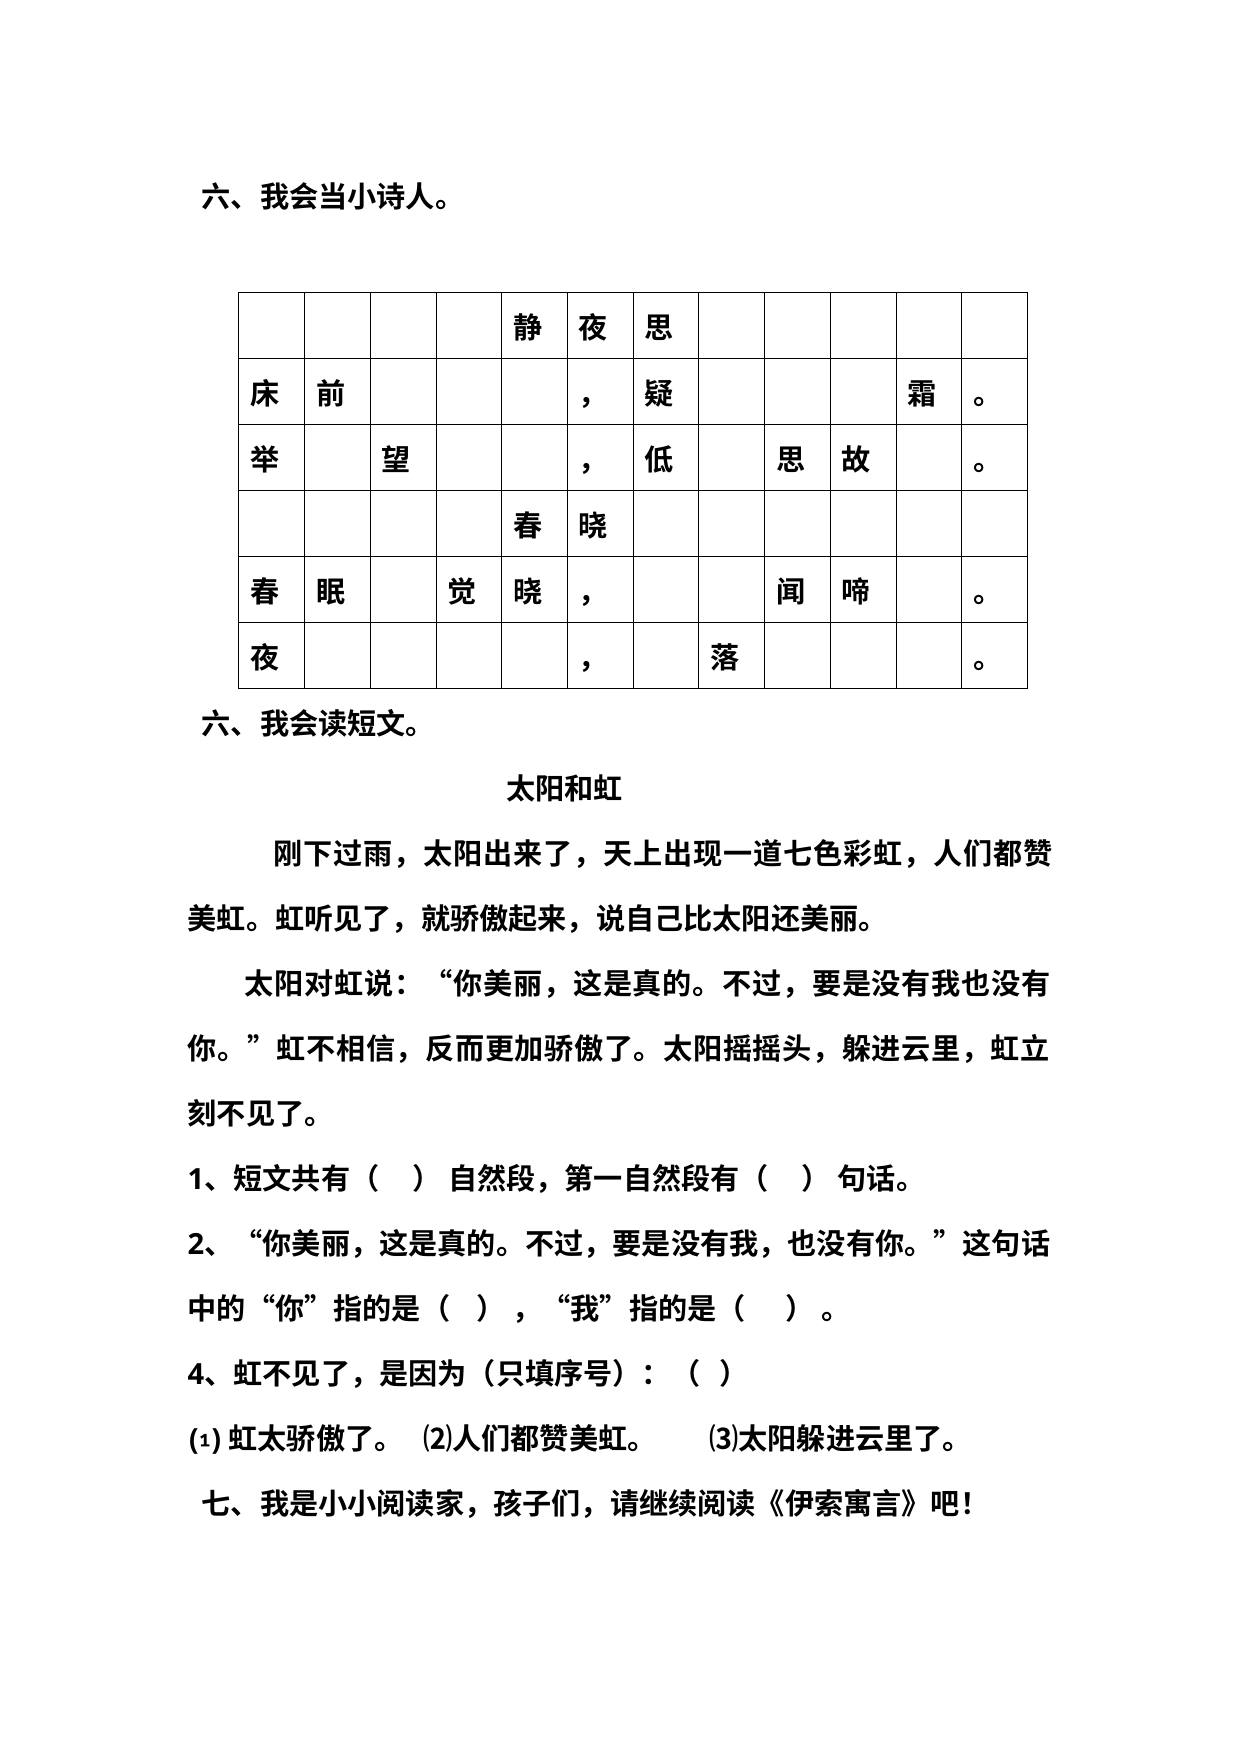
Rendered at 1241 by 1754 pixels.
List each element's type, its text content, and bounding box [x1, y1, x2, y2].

table_header [239, 293, 304, 358]
table_cell [897, 425, 961, 490]
table_cell [962, 491, 1027, 556]
table_header 思 [634, 293, 698, 358]
table_cell 啼 [831, 557, 896, 622]
table_cell [831, 623, 896, 688]
table_cell 望 [371, 425, 436, 490]
table_cell [371, 557, 436, 622]
table_cell [437, 425, 501, 490]
table_cell 觉 [437, 557, 501, 622]
table_cell 夜 [239, 623, 304, 688]
table_cell 举 [239, 425, 304, 490]
table_cell [371, 623, 436, 688]
table_cell 床 [239, 359, 304, 424]
table_cell 落 [699, 623, 764, 688]
table_cell 春 [239, 557, 304, 622]
table_cell [502, 359, 567, 424]
text 太阳对虹说：“你美丽，这是真的。不过，要是没有我也没有你。”虹不相信，反而更加骄傲了。太阳摇摇头，躲进云里，虹立刻不见了。 [187, 949, 1053, 1144]
table_header [437, 293, 501, 358]
table_cell 霜 [897, 359, 961, 424]
table_header 静 [502, 293, 567, 358]
text 六、我会当小诗人。 [201, 162, 1053, 227]
table_cell [502, 623, 567, 688]
table_header [897, 293, 961, 358]
table_cell [437, 359, 501, 424]
table_cell [831, 491, 896, 556]
table_cell [831, 359, 896, 424]
table_cell [699, 557, 764, 622]
table_header [699, 293, 764, 358]
text 太阳和虹 [187, 754, 1053, 819]
table_cell [305, 623, 370, 688]
table_header [371, 293, 436, 358]
table_cell ， [568, 623, 633, 688]
table_cell 春 [502, 491, 567, 556]
table_cell 。 [962, 557, 1027, 622]
text 刚下过雨，太阳出来了，天上出现一道七色彩虹，人们都赞美虹。虹听见了，就骄傲起来，说自己比太阳还美丽。 [187, 819, 1053, 949]
table_cell [437, 491, 501, 556]
table_cell [897, 491, 961, 556]
table_header [962, 293, 1027, 358]
table_cell [897, 623, 961, 688]
table_cell 。 [962, 359, 1027, 424]
table_cell ， [568, 425, 633, 490]
table_cell [437, 623, 501, 688]
table_cell [765, 359, 830, 424]
table_cell 。 [962, 623, 1027, 688]
table_cell ， [568, 557, 633, 622]
text 六、我会读短文。 [201, 689, 1053, 754]
table_header [765, 293, 830, 358]
table_cell 故 [831, 425, 896, 490]
table_cell 眠 [305, 557, 370, 622]
table_cell [502, 425, 567, 490]
table_cell [371, 359, 436, 424]
table_cell [699, 491, 764, 556]
table_cell [765, 491, 830, 556]
table_cell 疑 [634, 359, 698, 424]
table_cell ， [568, 359, 633, 424]
text 1、短文共有（ ） 自然段，第一自然段有（ ） 句话。 [187, 1144, 1053, 1209]
table_cell [699, 359, 764, 424]
table_cell 闻 [765, 557, 830, 622]
table_cell [305, 491, 370, 556]
table_cell [699, 425, 764, 490]
table_header [305, 293, 370, 358]
text 七、我是小小阅读家，孩子们，请继续阅读《伊索寓言》吧！ [201, 1469, 1053, 1534]
table_cell 前 [305, 359, 370, 424]
table_cell [305, 425, 370, 490]
table_cell [634, 491, 698, 556]
text 4、虹不见了，是因为（只填序号）：（ ） [187, 1339, 1053, 1404]
table_cell 。 [962, 425, 1027, 490]
table_cell 晓 [502, 557, 567, 622]
table_cell 思 [765, 425, 830, 490]
table_cell [371, 491, 436, 556]
table_header 夜 [568, 293, 633, 358]
table_cell 晓 [568, 491, 633, 556]
table_cell 低 [634, 425, 698, 490]
table_cell [634, 623, 698, 688]
table_cell [897, 557, 961, 622]
text 2、“你美丽，这是真的。不过，要是没有我，也没有你。”这句话中的“你”指的是（ ） ，“我”指的是（ ） 。 [187, 1209, 1053, 1339]
table_header [831, 293, 896, 358]
table_cell [634, 557, 698, 622]
text ⑴虹太骄傲了。 ⑵人们都赞美虹。 ⑶太阳躲进云里了。 [187, 1404, 1053, 1469]
table_cell [765, 623, 830, 688]
table_cell [239, 491, 304, 556]
